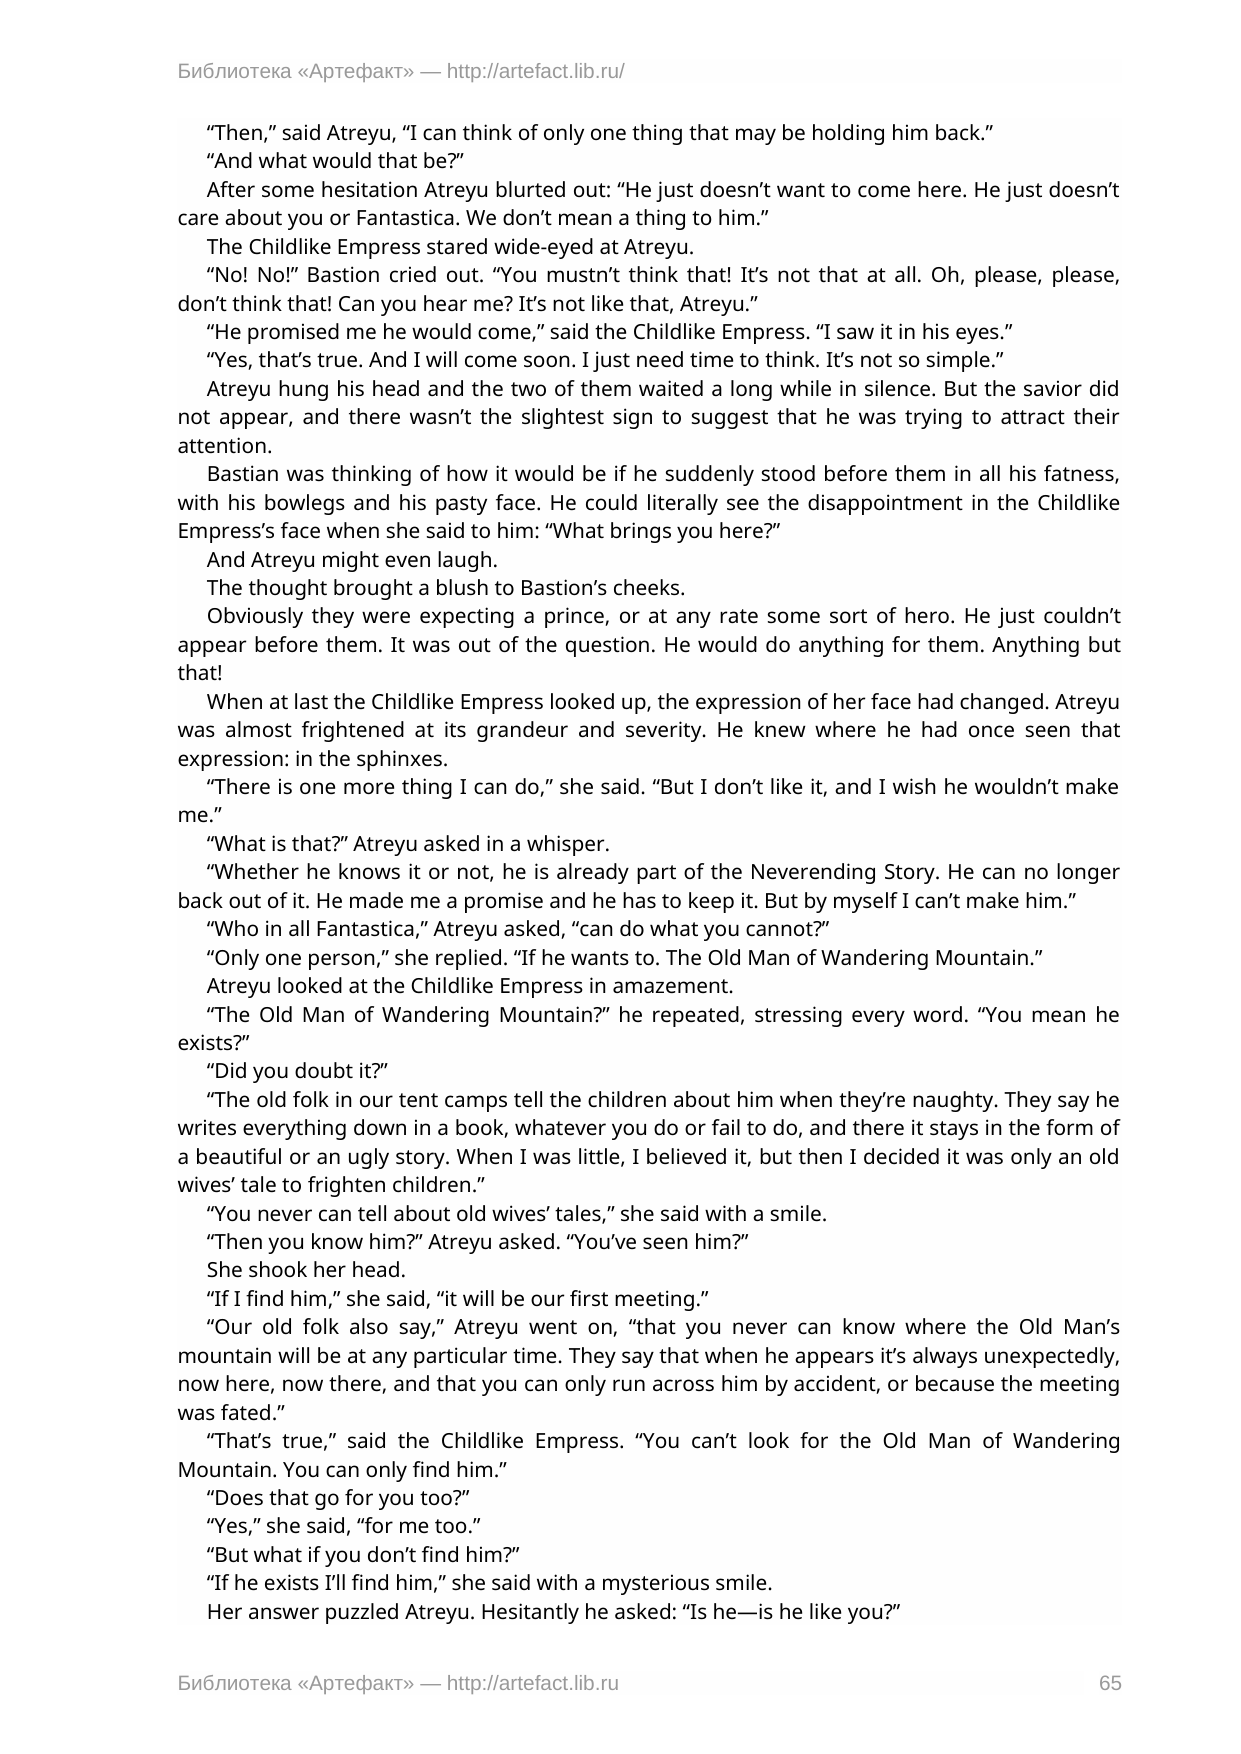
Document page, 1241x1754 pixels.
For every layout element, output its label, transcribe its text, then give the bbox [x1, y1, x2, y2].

text “Yes, that’s true. And I will come soon. I just need time to think. It’s not so simple.” [177, 346, 1122, 374]
text “What is that?” Atreyu asked in a whisper. [177, 829, 1122, 857]
text The thought brought a blush to Bastion’s cheeks. [177, 573, 1122, 602]
text “You never can tell about old wives’ tales,” she said with a smile. [177, 1199, 1122, 1227]
text “Only one person,” she replied. “If he wants to. The Old Man of Wandering Mountain.” [177, 943, 1122, 971]
text “The Old Man of Wandering Mountain?” he repeated, stressing every word. “You mean he exists?” [177, 1000, 1122, 1057]
text Obviously they were expecting a prince, or at any rate some sort of hero. He just couldn’t appear before them. It was out of the question. He would do anything for them. Anything but that! [177, 602, 1122, 687]
text “If he exists I’ll find him,” she said with a mysterious smile. [177, 1568, 1122, 1597]
text “He promised me he would come,” said the Childlike Empress. “I saw it in his eyes.” [177, 317, 1122, 346]
text “Our old folk also say,” Atreyu went on, “that you never can know where the Old Man’s mountain will be at any particular time. They say that when he appears it’s always unexpectedly, now here, now there, and that you can only run across him by accident, or because the meeting was fated.” [177, 1312, 1122, 1426]
text Her answer puzzled Atreyu. Hesitantly he asked: “Is he—is he like you?” [177, 1597, 1122, 1625]
text She shook her head. [177, 1256, 1122, 1284]
text “Does that go for you too?” [177, 1483, 1122, 1512]
text “Yes,” she said, “for me too.” [177, 1512, 1122, 1540]
text “There is one more thing I can do,” she said. “But I don’t like it, and I wish he wouldn’t make me.” [177, 772, 1122, 829]
text Bastian was thinking of how it would be if he suddenly stood before them in all his fatness, with his bowlegs and his pasty face. He could literally see the disappointment in the Childlike Empress’s face when she said to him: “What brings you here?” [177, 459, 1122, 545]
text And Atreyu might even laugh. [177, 545, 1122, 573]
text “That’s true,” said the Childlike Empress. “You can’t look for the Old Man of Wandering Mountain. You can only find him.” [177, 1426, 1122, 1483]
text “Then,” said Atreyu, “I can think of only one thing that may be holding him back.” [177, 118, 1122, 147]
text “Then you know him?” Atreyu asked. “You’ve seen him?” [177, 1227, 1122, 1256]
text “If I find him,” she said, “it will be our first meeting.” [177, 1284, 1122, 1312]
text After some hesitation Atreyu blurted out: “He just doesn’t want to come here. He just doesn’t care about you or Fantastica. We don’t mean a thing to him.” [177, 175, 1122, 232]
text “Who in all Fantastica,” Atreyu asked, “can do what you cannot?” [177, 914, 1122, 943]
text “Whether he knows it or not, he is already part of the Neverending Story. He can no longer back out of it. He made me a promise and he has to keep it. But by myself I can’t make him.” [177, 857, 1122, 914]
text Atreyu looked at the Childlike Empress in amazement. [177, 971, 1122, 1000]
text “No! No!” Bastion cried out. “You mustn’t think that! It’s not that at all. Oh, please, please, don’t think that! Can you hear me? It’s not like that, Atreyu.” [177, 260, 1122, 317]
text “The old folk in our tent camps tell the children about him when they’re naughty. They say he writes everything down in a book, whatever you do or fail to do, and there it stays in the form of a beautiful or an ugly story. When I was little, I believed it, but then I decided it was only an old wives’ tale to frighten children.” [177, 1085, 1122, 1199]
text “Did you doubt it?” [177, 1057, 1122, 1085]
text “But what if you don’t find him?” [177, 1540, 1122, 1568]
text “And what would that be?” [177, 147, 1122, 175]
text Atreyu hung his head and the two of them waited a long while in silence. But the savior did not appear, and there wasn’t the slightest sign to suggest that he was trying to attract their attention. [177, 374, 1122, 459]
text The Childlike Empress stared wide-eyed at Atreyu. [177, 232, 1122, 260]
text When at last the Childlike Empress looked up, the expression of her face had changed. Atreyu was almost frightened at its grandeur and severity. He knew where he had once seen that expression: in the sphinxes. [177, 687, 1122, 772]
